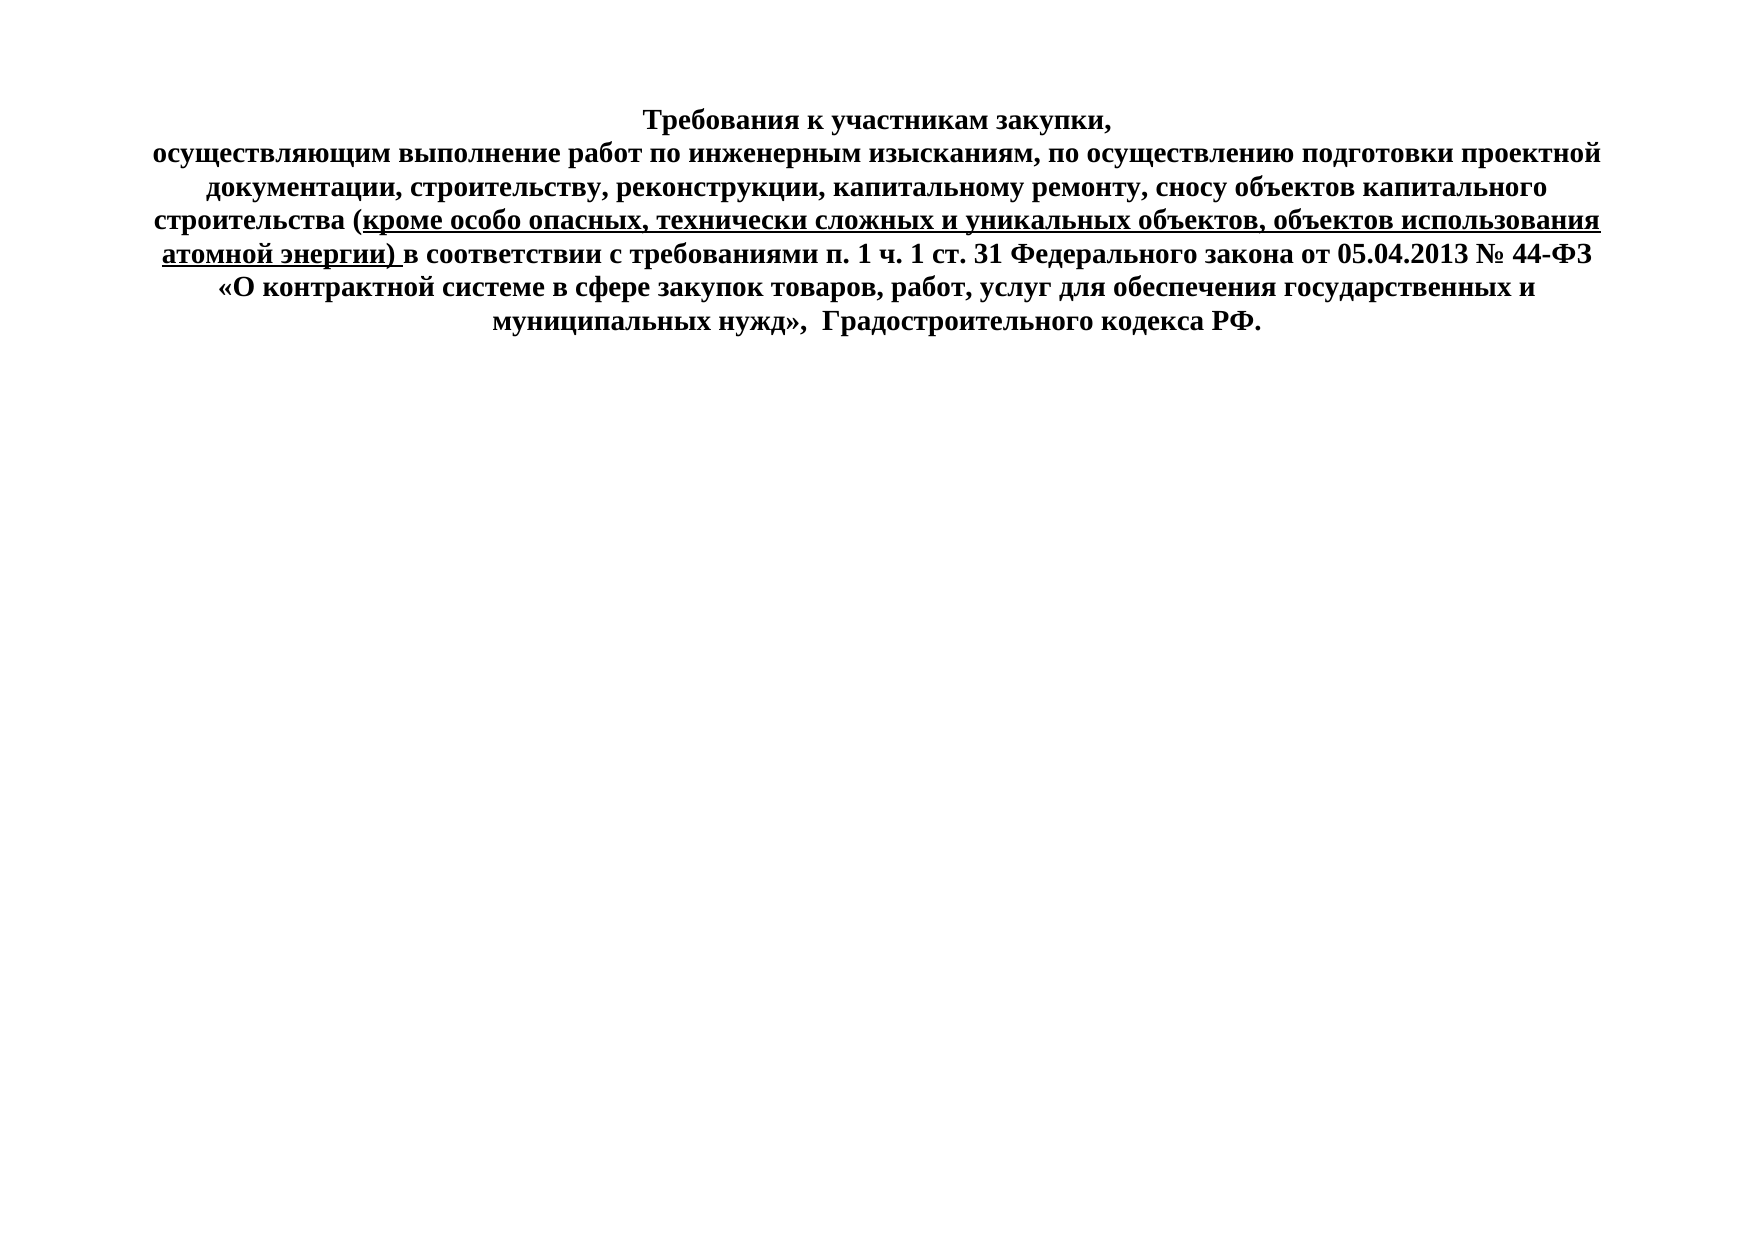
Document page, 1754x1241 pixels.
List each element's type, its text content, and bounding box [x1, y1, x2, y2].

text осуществляющим выполнение работ по инженерным изысканиям, по осуществлению подготовки проектной документации, строительству, реконструкции, капитальному ремонту, сносу объектов капитального строительства (кроме особо опасных, технически сложных и уникальных объектов, объектов использования атомной энергии) в соответствии с требованиями п. 1 ч. 1 ст. 31 Федерального закона от 05.04.2013 № 44-ФЗ «О контрактной системе в сфере закупок товаров, работ, услуг для обеспечения государственных и муниципальных нужд», Градостроительного кодекса РФ. [118, 135, 1636, 337]
text Требования к участникам закупки, [118, 102, 1636, 135]
